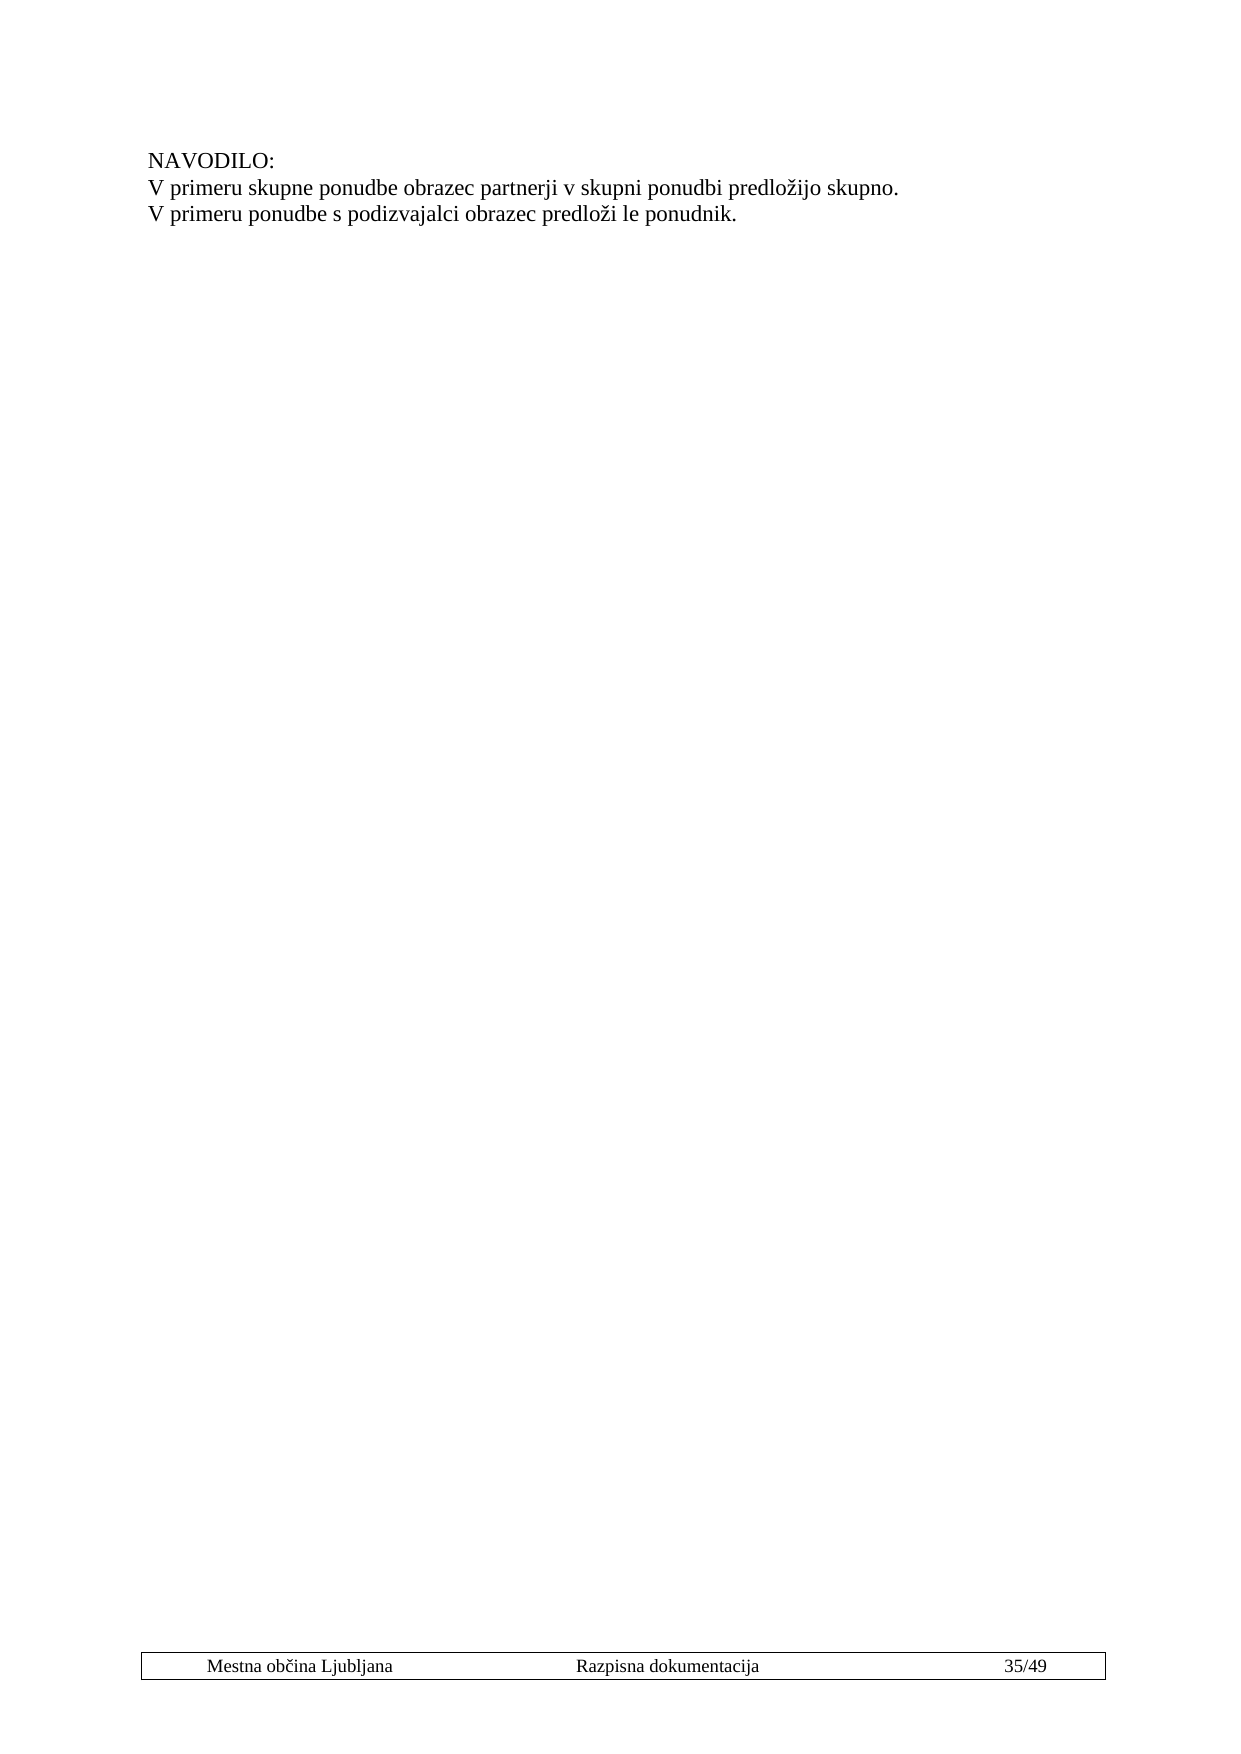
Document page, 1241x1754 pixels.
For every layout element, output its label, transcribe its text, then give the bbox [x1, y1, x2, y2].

text V primeru skupne ponudbe obrazec partnerji v skupni ponudbi predložijo skupno. [148, 174, 1093, 200]
text V primeru ponudbe s podizvajalci obrazec predloži le ponudnik. [148, 200, 1093, 227]
text NAVODILO: [148, 148, 1093, 174]
